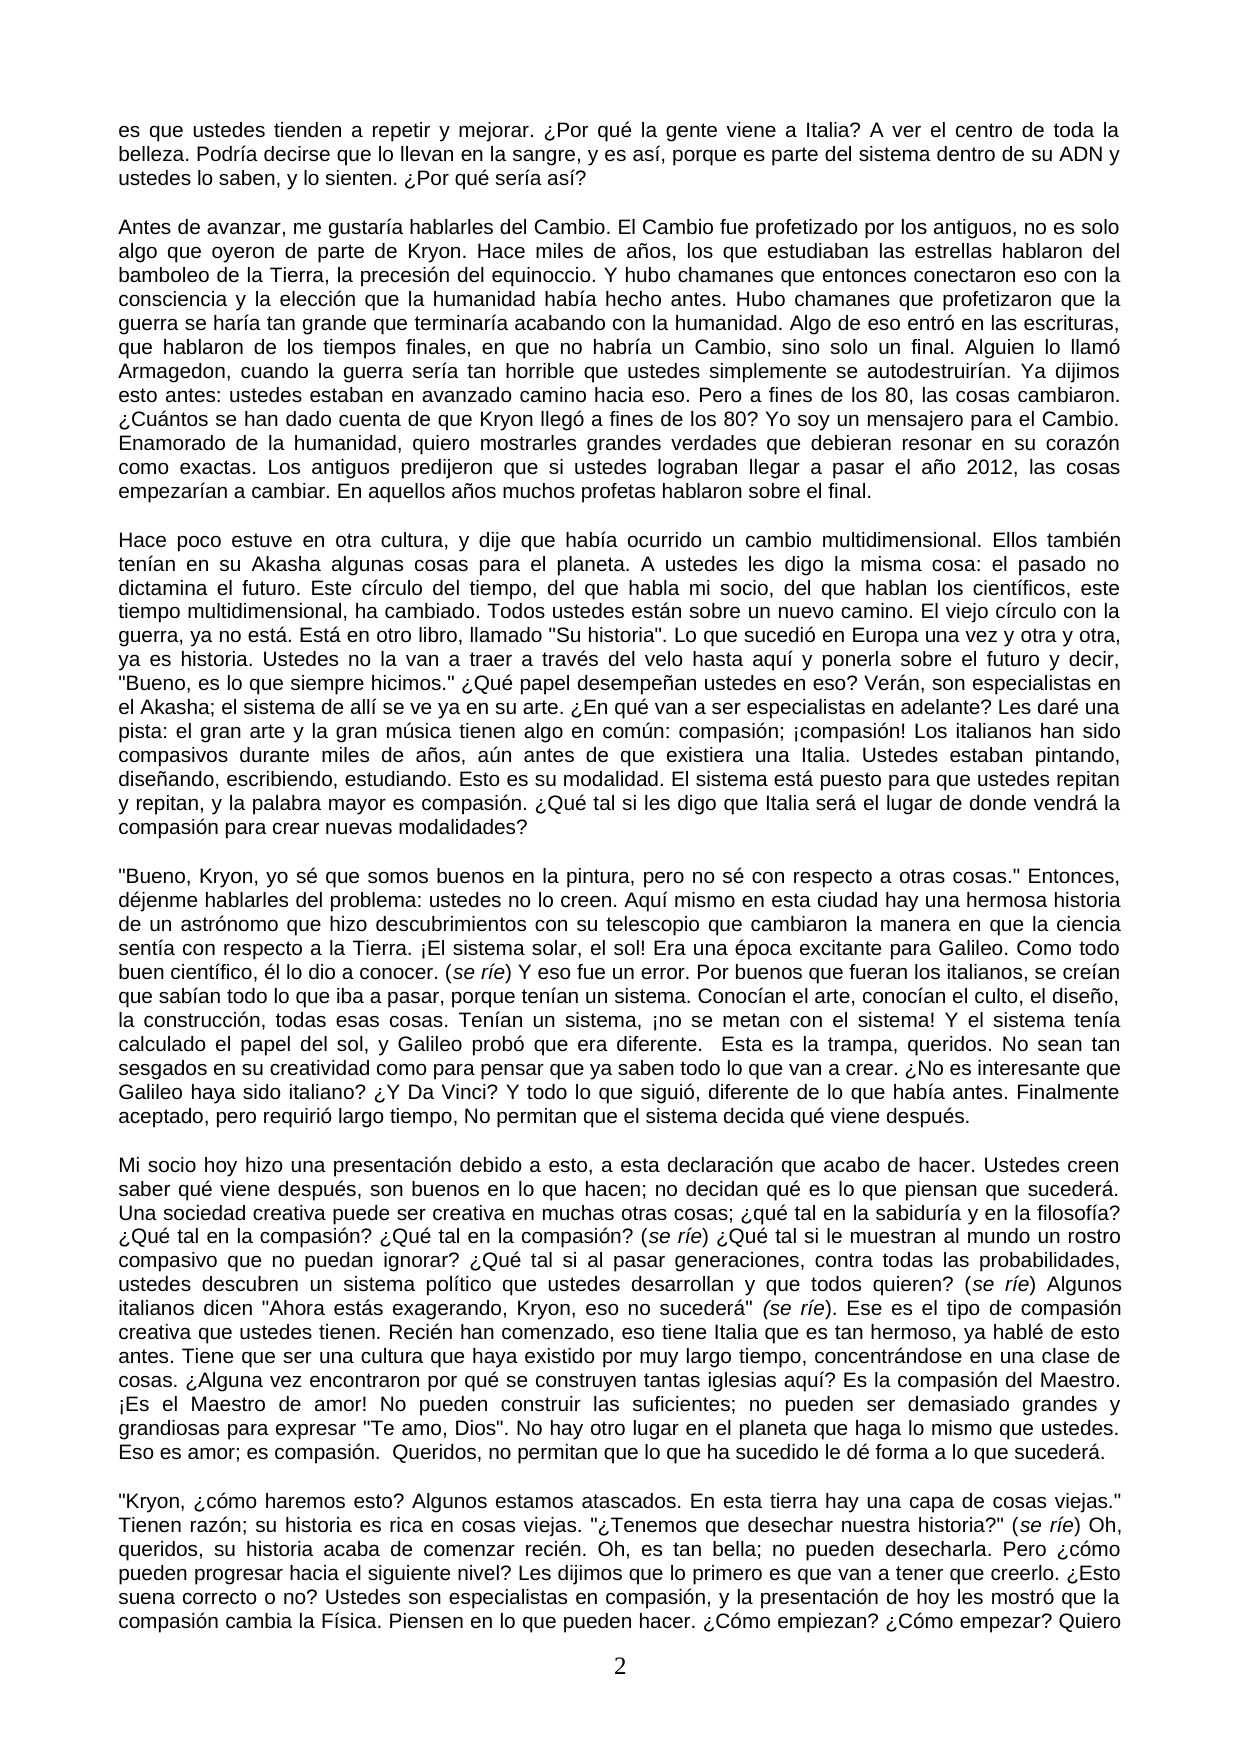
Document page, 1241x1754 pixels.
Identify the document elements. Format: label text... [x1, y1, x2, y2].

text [118, 1489, 1122, 1633]
text Antes de avanzar, me gustaría hablarles del Cambio. El Cambio fue profetizado por los antiguos, no es solo algo que oyeron de parte de Kryon. Hace miles de años, los que estudiaban las estrellas hablaron del bamboleo de la Tierra, la precesión del equinoccio. Y hubo chamanes que entonces conectaron eso con la consciencia y la elección que la humanidad había hecho antes. Hubo chamanes que profetizaron que la guerra se haría tan grande que terminaría acabando con la humanidad. Algo de eso entró en las escrituras, que hablaron de los tiempos finales, en que no habría un Cambio, sino solo un final. Alguien lo llamó Armagedon, cuando la guerra sería tan horrible que ustedes simplemente se autodestruirían. Ya dijimos esto antes: ustedes estaban en avanzado camino hacia eso. Pero a fines de los 80, las cosas cambiaron. ¿Cuántos se han dado cuenta de que Kryon llegó a fines de los 80? Yo soy un mensajero para el Cambio. Enamorado de la humanidad, quiero mostrarles grandes verdades que debieran resonar en su corazón como exactas. Los antiguos predijeron que si ustedes lograban llegar a pasar el año 2012, las cosas empezarían a cambiar. En aquellos años muchos profetas hablaron sobre el final. [118, 215, 1122, 502]
text Mi socio hoy hizo una presentación debido a esto, a esta declaración que acabo de hacer. Ustedes creen saber qué viene después, son buenos en lo que hacen; no decidan qué es lo que piensan que sucederá. Una sociedad creativa puede ser creativa en muchas otras cosas; ¿qué tal en la sabiduría y en la filosofía? ¿Qué tal en la compasión? ¿Qué tal en la compasión? (se ríe) ¿Qué tal si le muestran al mundo un rostro compasivo que no puedan ignorar? ¿Qué tal si al pasar generaciones, contra todas las probabilidades, ustedes descubren un sistema político que ustedes desarrollan y que todos quieren? (se ríe) Algunos italianos dicen "Ahora estás exagerando, Kryon, eso no sucederá" (se ríe). Ese es el tipo de compasión creativa que ustedes tienen. Recién han comenzado, eso tiene Italia que es tan hermoso, ya hablé de esto antes. Tiene que ser una cultura que haya existido por muy largo tiempo, concentrándose en una clase de cosas. ¿Alguna vez encontraron por qué se construyen tantas iglesias aquí? Es la compasión del Maestro. ¡Es el Maestro de amor! No pueden construir las suficientes; no pueden ser demasiado grandes y grandiosas para expresar "Te amo, Dios". No hay otro lugar en el planeta que haga lo mismo que ustedes. Eso es amor; es compasión. Queridos, no permitan que lo que ha sucedido le dé forma a lo que sucederá. [118, 1152, 1122, 1464]
text "Bueno, Kryon, yo sé que somos buenos en la pintura, pero no sé con respecto a otras cosas." Entonces, déjenme hablarles del problema: ustedes no lo creen. Aquí mismo en esta ciudad hay una hermosa historia de un astrónomo que hizo descubrimientos con su telescopio que cambiaron la manera en que la ciencia sentía con respecto a la Tierra. ¡El sistema solar, el sol! Era una época excitante para Galileo. Como todo buen científico, él lo dio a conocer. (se ríe) Y eso fue un error. Por buenos que fueran los italianos, se creían que sabían todo lo que iba a pasar, porque tenían un sistema. Conocían el arte, conocían el culto, el diseño, la construcción, todas esas cosas. Tenían un sistema, ¡no se metan con el sistema! Y el sistema tenía calculado el papel del sol, y Galileo probó que era diferente. Esta es la trampa, queridos. No sean tan sesgados en su creatividad como para pensar que ya saben todo lo que van a crear. ¿No es interesante que Galileo haya sido italiano? ¿Y Da Vinci? Y todo lo que siguió, diferente de lo que había antes. Finalmente aceptado, pero requirió largo tiempo, No permitan que el sistema decida qué viene después. [118, 864, 1122, 1127]
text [118, 118, 1122, 190]
text Hace poco estuve en otra cultura, y dije que había ocurrido un cambio multidimensional. Ellos también tenían en su Akasha algunas cosas para el planeta. A ustedes les digo la misma cosa: el pasado no dictamina el futuro. Este círculo del tiempo, del que habla mi socio, del que hablan los científicos, este tiempo multidimensional, ha cambiado. Todos ustedes están sobre un nuevo camino. El viejo círculo con la guerra, ya no está. Está en otro libro, llamado "Su historia". Lo que sucedió en Europa una vez y otra y otra, ya es historia. Ustedes no la van a traer a través del velo hasta aquí y ponerla sobre el futuro y decir, "Bueno, es lo que siempre hicimos." ¿Qué papel desempeñan ustedes en eso? Verán, son especialistas en el Akasha; el sistema de allí se ve ya en su arte. ¿En qué van a ser especialistas en adelante? Les daré una pista: el gran arte y la gran música tienen algo en común: compasión; ¡compasión! Los italianos han sido compasivos durante miles de años, aún antes de que existiera una Italia. Ustedes estaban pintando, diseñando, escribiendo, estudiando. Esto es su modalidad. El sistema está puesto para que ustedes repitan y repitan, y la palabra mayor es compasión. ¿Qué tal si les digo que Italia será el lugar de donde vendrá la compasión para crear nuevas modalidades? [118, 527, 1122, 839]
